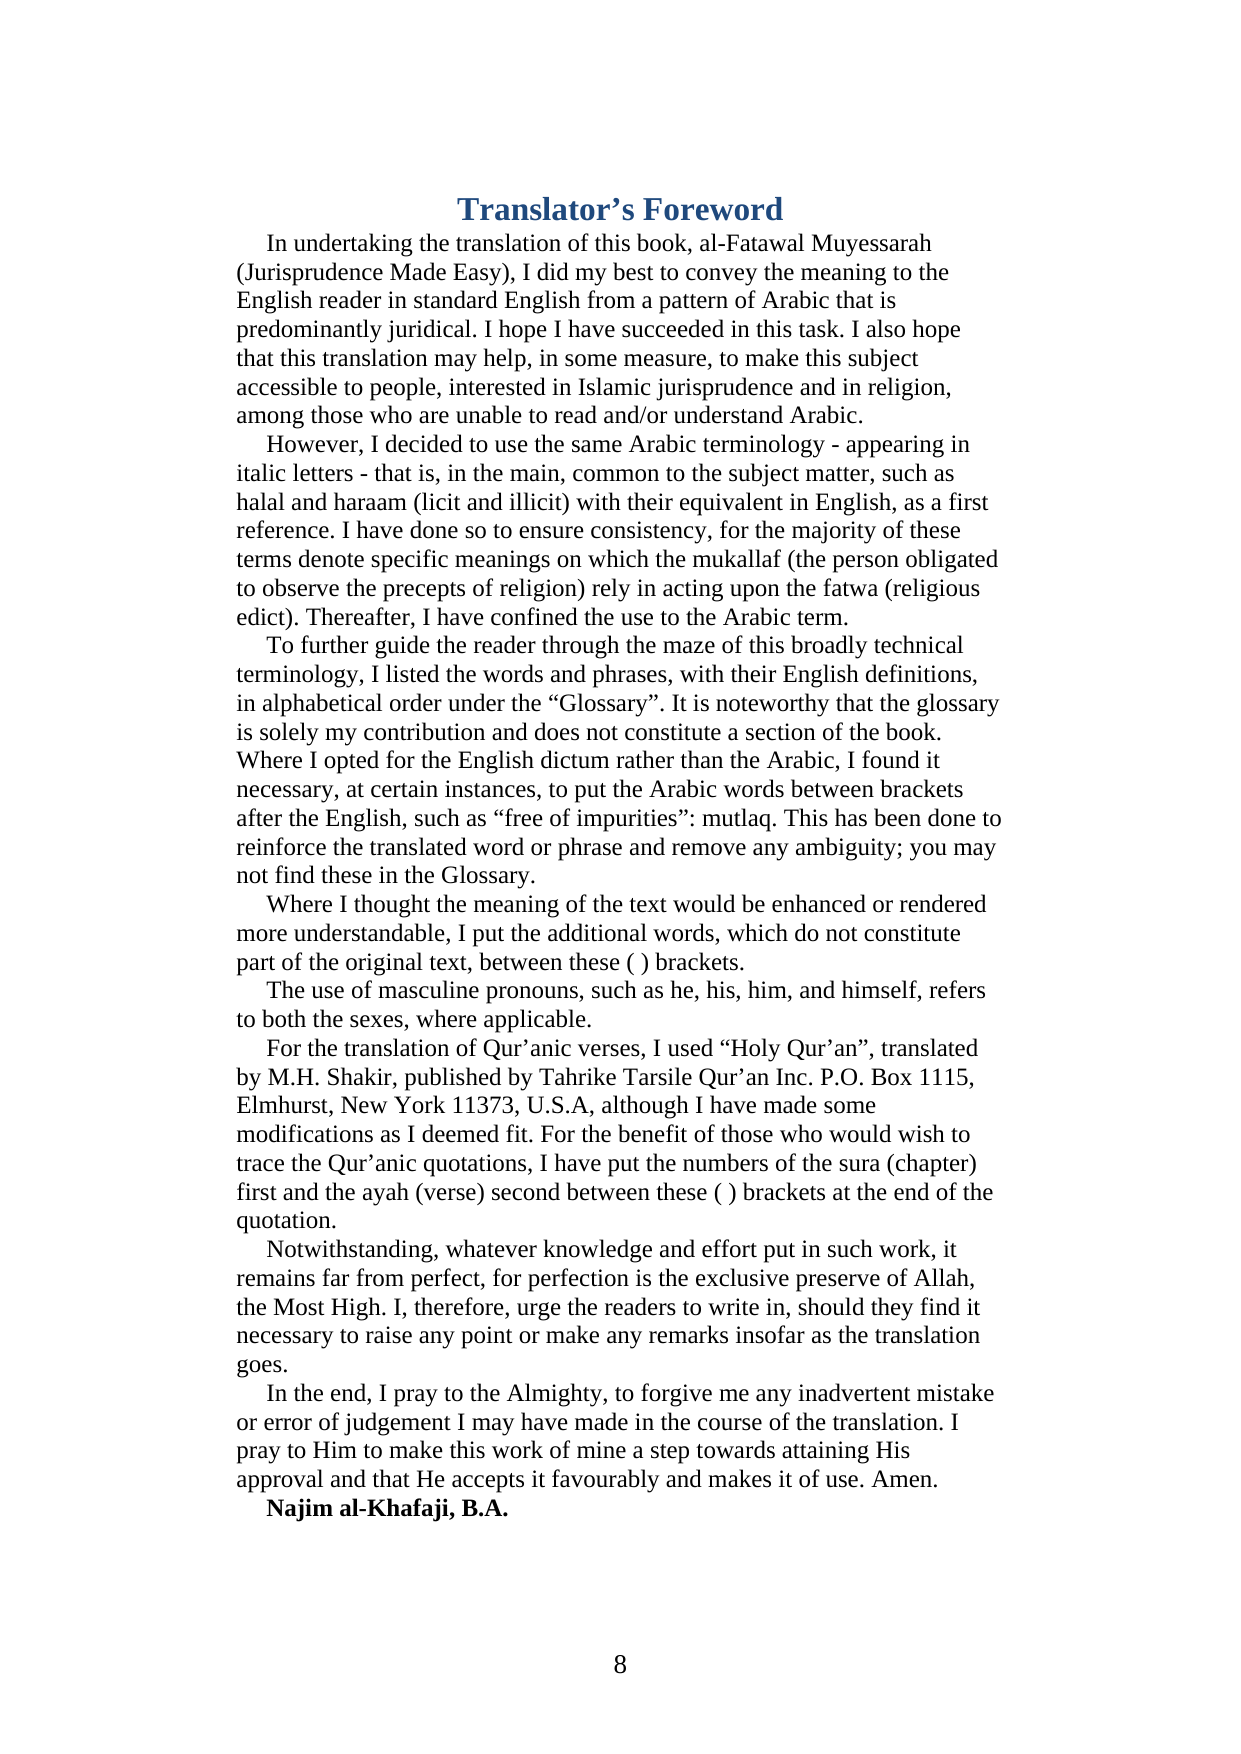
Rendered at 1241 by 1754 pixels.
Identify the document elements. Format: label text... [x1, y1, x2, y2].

text Notwithstanding, whatever knowledge and effort put in such work, it remains far from perfect, for perfection is the exclusive preserve of Allah, the Most High. I, therefore, urge the readers to write in, should they find it necessary to raise any point or make any remarks insofar as the translation goes. [236, 1234, 1004, 1378]
text The use of masculine pronouns, such as he, his, him, and himself, refers to both the sexes, where applicable. [236, 976, 1004, 1033]
text Najim al-Khafaji, B.A. [236, 1493, 1004, 1522]
text To further guide the reader through the maze of this broadly technical terminology, I listed the words and phrases, with their English definitions, in alphabetical order under the “Glossary”. It is noteworthy that the glossary is solely my contribution and does not constitute a section of the book. Where I opted for the English dictum rather than the Arabic, I found it necessary, at certain instances, to put the Arabic words between brackets after the English, such as “free of impurities”: mutlaq. This has been done to reinforce the translated word or phrase and remove any ambiguity; you may not find these in the Glossary. [236, 631, 1004, 889]
text In undertaking the translation of this book, al-Fatawal Muyessarah (Jurisprudence Made Easy), I did my best to convey the meaning to the English reader in standard English from a pattern of Arabic that is predominantly juridical. I hope I have succeeded in this task. I also hope that this translation may help, in some measure, to make this subject accessible to people, interested in Islamic jurisprudence and in religion, among those who are unable to read and/or understand Arabic. [236, 228, 1004, 429]
subtitle Translator’s Foreword [236, 190, 1004, 228]
text However, I decided to use the same Arabic terminology - appearing in italic letters - that is, in the main, common to the subject matter, such as halal and haraam (licit and illicit) with their equivalent in English, as a first reference. I have done so to ensure consistency, for the majority of these terms denote specific meanings on which the mukallaf (the person obligated to observe the precepts of religion) rely in acting upon the fatwa (religious edict). Thereafter, I have confined the use to the Arabic term. [236, 429, 1004, 631]
text Where I thought the meaning of the text would be enhanced or rendered more understandable, I put the additional words, which do not constitute part of the original text, between these ( ) brackets. [236, 889, 1004, 976]
text In the end, I pray to the Almighty, to forgive me any inadvertent mistake or error of judgement I may have made in the course of the translation. I pray to Him to make this work of mine a step towards attaining His approval and that He accepts it favourably and makes it of use. Amen. [236, 1378, 1004, 1493]
text For the translation of Qur’anic verses, I used “Holy Qur’an”, translated by M.H. Shakir, published by Tahrike Tarsile Qur’an Inc. P.O. Box 1115, Elmhurst, New York 11373, U.S.A, although I have made some modifications as I deemed fit. For the benefit of those who would wish to trace the Qur’anic quotations, I have put the numbers of the sura (chapter) first and the ayah (verse) second between these ( ) brackets at the end of the quotation. [236, 1033, 1004, 1234]
